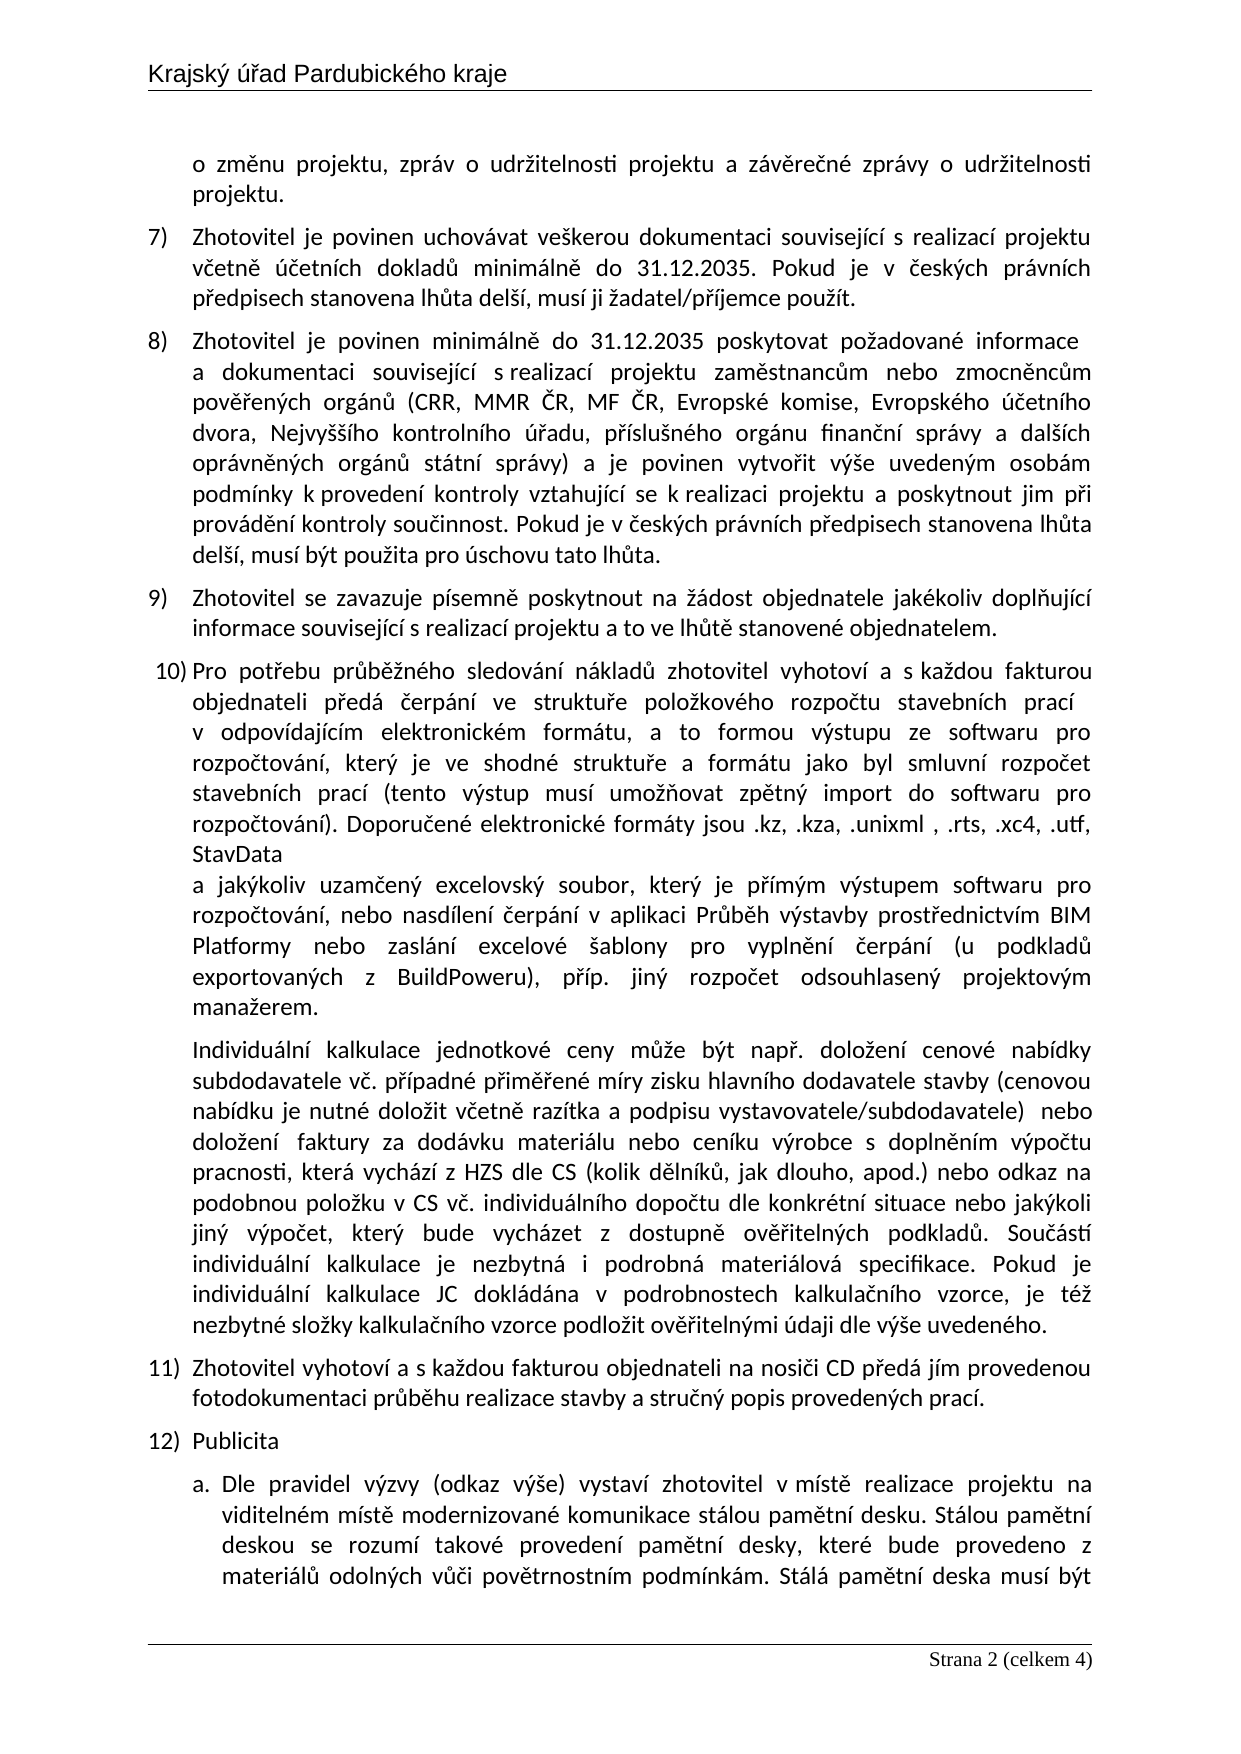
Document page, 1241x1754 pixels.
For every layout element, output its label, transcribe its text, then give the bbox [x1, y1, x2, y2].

list Publicita [148, 1426, 1092, 1456]
list Zhotovitel vyhotoví a s každou fakturou objednateli na nosiči CD předá jím provedenou fotodokumentaci průběhu realizace stavby a stručný popis provedených prací. [148, 1352, 1092, 1413]
list Zhotovitel se zavazuje písemně poskytnout na žádost objednatele jakékoliv doplňující informace související s realizací projektu a to ve lhůtě stanovené objednatelem. [148, 582, 1092, 643]
list Individuální kalkulace jednotkové ceny může být např. doložení cenové nabídky subdodavatele vč. případné přiměřené míry zisku hlavního dodavatele stavby (cenovou nabídku je nutné doložit včetně razítka a podpisu vystavovatele/subdodavatele) nebo doložení faktury za dodávku materiálu nebo ceníku výrobce s doplněním výpočtu pracnosti, která vychází z HZS dle CS (kolik dělníků, jak dlouho, apod.) nebo odkaz na podobnou položku v CS vč. individuálního dopočtu dle konkrétní situace nebo jakýkoli jiný výpočet, který bude vycházet z dostupně ověřitelných podkladů. Součástí individuální kalkulace je nezbytná i podrobná materiálová specifikace. Pokud je individuální kalkulace JC dokládána v podrobnostech kalkulačního vzorce, je též nezbytné složky kalkulačního vzorce podložit ověřitelnými údaji dle výše uvedeného. [192, 1034, 1092, 1339]
list Zhotovitel je povinen uchovávat veškerou dokumentaci související s realizací projektu včetně účetních dokladů minimálně do 31.12.2035. Pokud je v českých právních předpisech stanovena lhůta delší, musí ji žadatel/příjemce použít. [148, 221, 1092, 313]
list Pro potřebu průběžného sledování nákladů zhotovitel vyhotoví a s každou fakturou objednateli předá čerpání ve struktuře položkového rozpočtu stavebních prací v odpovídajícím elektronickém formátu, a to formou výstupu ze softwaru pro rozpočtování, který je ve shodné struktuře a formátu jako byl smluvní rozpočet stavebních prací (tento výstup musí umožňovat zpětný import do softwaru pro rozpočtování). Doporučené elektronické formáty jsou .kz, .kza, .unixml , .rts, .xc4, .utf, StavData a jakýkoliv uzamčený excelovský soubor, který je přímým výstupem softwaru pro rozpočtování, nebo nasdílení čerpání v aplikaci Průběh výstavby prostřednictvím BIM Platformy nebo zaslání excelové šablony pro vyplnění čerpání (u podkladů exportovaných z BuildPoweru), příp. jiný rozpočet odsouhlasený projektovým manažerem. [154, 656, 1092, 1022]
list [192, 1468, 1092, 1591]
list Zhotovitel je povinen minimálně do 31.12.2035 poskytovat požadované informace a dokumentaci související s realizací projektu zaměstnancům nebo zmocněncům pověřených orgánů (CRR, MMR ČR, MF ČR, Evropské komise, Evropského účetního dvora, Nejvyššího kontrolního úřadu, příslušného orgánu finanční správy a dalších oprávněných orgánů státní správy) a je povinen vytvořit výše uvedeným osobám podmínky k provedení kontroly vztahující se k realizaci projektu a poskytnout jim při provádění kontroly součinnost. Pokud je v českých právních předpisech stanovena lhůta delší, musí být použita pro úschovu tato lhůta. [148, 325, 1092, 569]
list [148, 148, 1092, 209]
